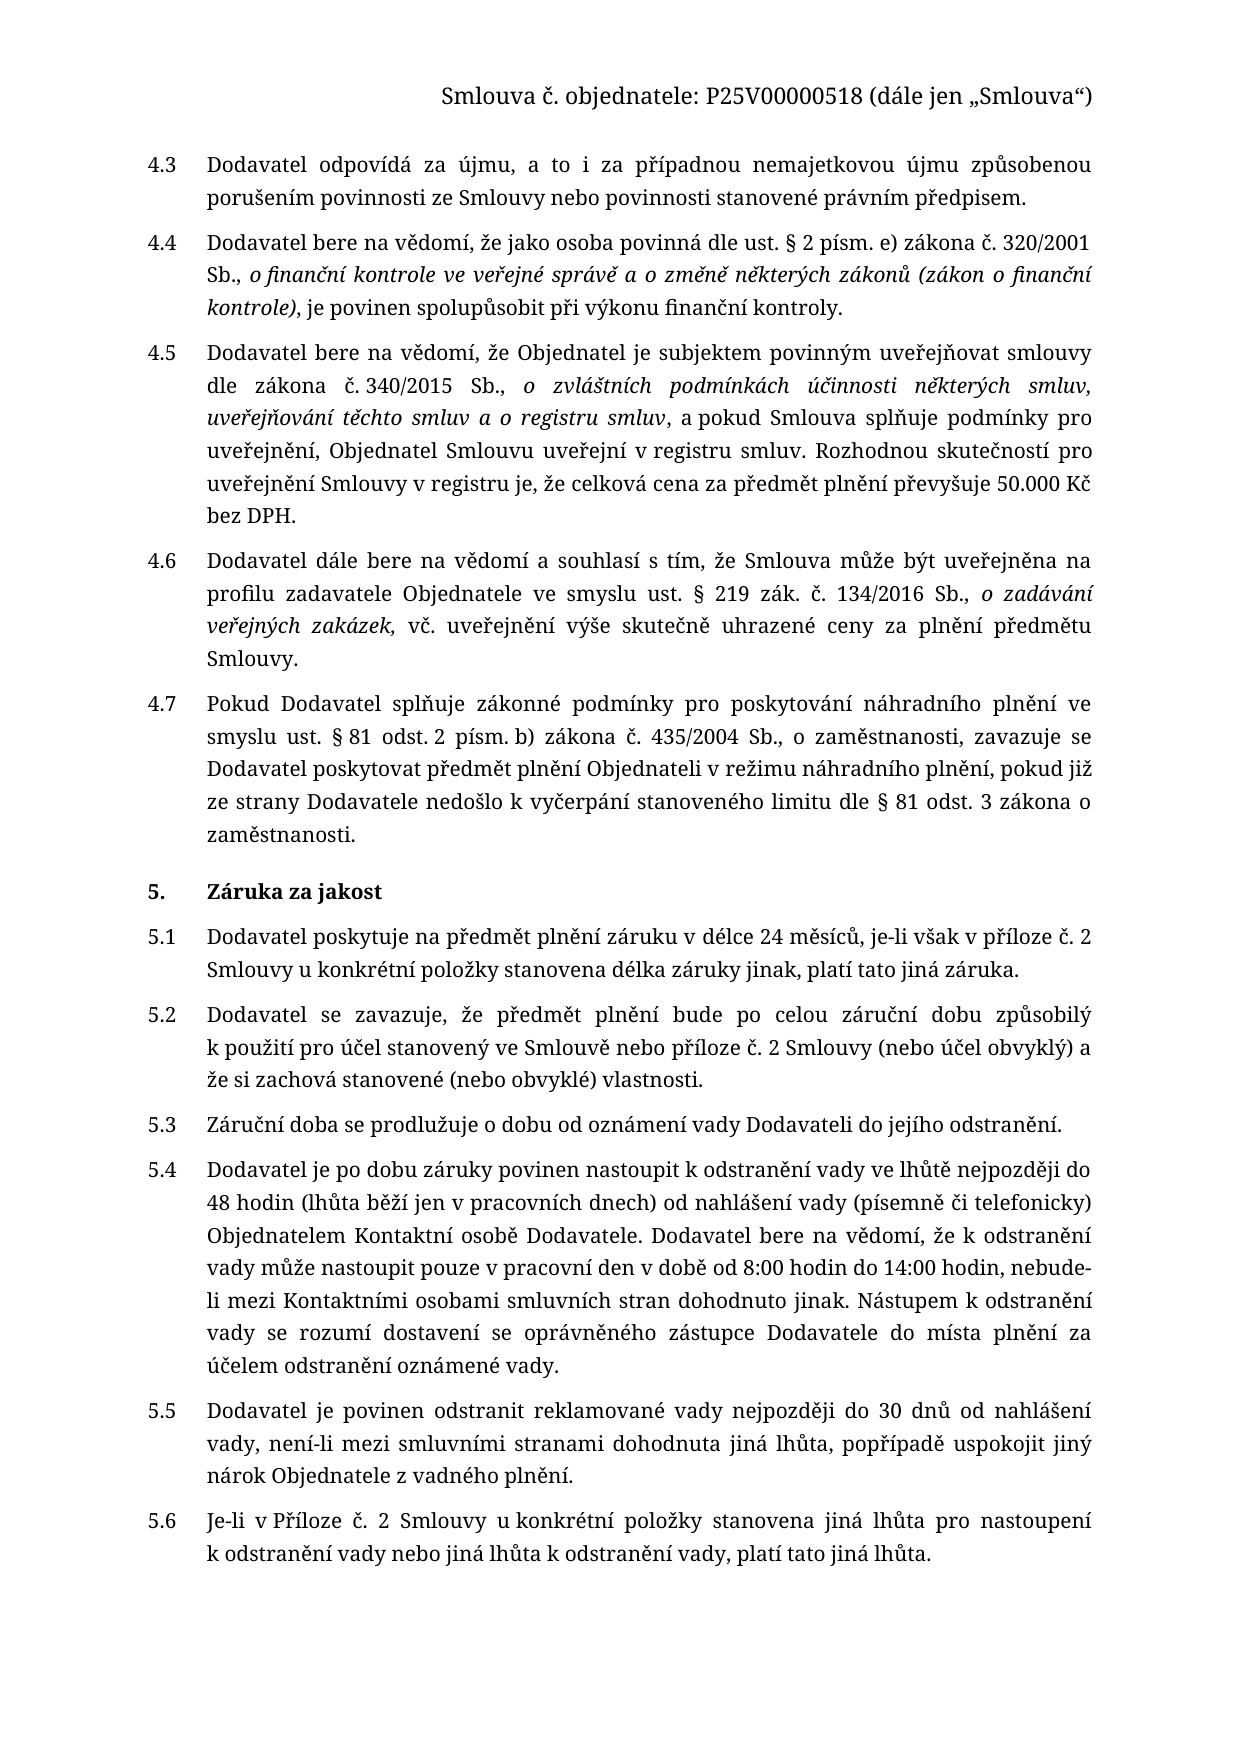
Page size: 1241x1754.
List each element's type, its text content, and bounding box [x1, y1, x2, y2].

list Dodavatel je po dobu záruky povinen nastoupit k odstranění vady ve lhůtě nejpozději do 48 hodin (lhůta běží jen v pracovních dnech) od nahlášení vady (písemně či telefonicky) Objednatelem Kontaktní osobě Dodavatele. Dodavatel bere na vědomí, že k odstranění vady může nastoupit pouze v pracovní den v době od 8:00 hodin do 14:00 hodin, nebude-li mezi Kontaktními osobami smluvních stran dohodnuto jinak. Nástupem k odstranění vady se rozumí dostavení se oprávněného zástupce Dodavatele do místa plnění za účelem odstranění oznámené vady. [148, 1156, 1093, 1379]
list Dodavatel se zavazuje, že předmět plnění bude po celou záruční dobu způsobilý k použití pro účel stanovený ve Smlouvě nebo příloze č. 2 Smlouvy (nebo účel obvyklý) a že si zachová stanovené (nebo obvyklé) vlastnosti. [148, 1000, 1093, 1094]
list Záruční doba se prodlužuje o dobu od oznámení vady Dodavateli do jejího odstranění. [148, 1110, 1093, 1139]
list Dodavatel dále bere na vědomí a souhlasí s tím, že Smlouva může být uveřejněna na profilu zadavatele Objednatele ve smyslu ust. § 219 zák. č. 134/2016 Sb., o zadávání veřejných zakázek, vč. uveřejnění výše skutečně uhrazené ceny za plnění předmětu Smlouvy. [148, 546, 1093, 673]
list Dodavatel poskytuje na předmět plnění záruku v délce 24 měsíců, je-li však v příloze č. 2 Smlouvy u konkrétní položky stanovena délka záruky jinak, platí tato jiná záruka. [148, 922, 1093, 983]
list Dodavatel odpovídá za újmu, a to i za případnou nemajetkovou újmu způsobenou porušením povinnosti ze Smlouvy nebo povinnosti stanovené právním předpisem. [148, 150, 1093, 211]
list Pokud Dodavatel splňuje zákonné podmínky pro poskytování náhradního plnění ve smyslu ust. § 81 odst. 2 písm. b) zákona č. 435/2004 Sb., o zaměstnanosti, zavazuje se Dodavatel poskytovat předmět plnění Objednateli v režimu náhradního plnění, pokud již ze strany Dodavatele nedošlo k vyčerpání stanoveného limitu dle § 81 odst. 3 zákona o zaměstnanosti. [148, 689, 1093, 848]
list Je-li v Příloze č. 2 Smlouvy u konkrétní položky stanovena jiná lhůta pro nastoupení k odstranění vady nebo jiná lhůta k odstranění vady, platí tato jiná lhůta. [148, 1507, 1093, 1568]
list Dodavatel je povinen odstranit reklamované vady nejpozději do 30 dnů od nahlášení vady, není-li mezi smluvními stranami dohodnuta jiná lhůta, popřípadě uspokojit jiný nárok Objednatele z vadného plnění. [148, 1396, 1093, 1490]
list Dodavatel bere na vědomí, že jako osoba povinná dle ust. § 2 písm. e) zákona č. 320/2001 Sb., o finanční kontrole ve veřejné správě a o změně některých zákonů (zákon o finanční kontrole), je povinen spolupůsobit při výkonu finanční kontroly. [148, 228, 1093, 322]
list Záruka za jakost [148, 877, 1093, 906]
list Dodavatel bere na vědomí, že Objednatel je subjektem povinným uveřejňovat smlouvy dle zákona č. 340/2015 Sb., o zvláštních podmínkách účinnosti některých smluv, uveřejňování těchto smluv a o registru smluv, a pokud Smlouva splňuje podmínky pro uveřejnění, Objednatel Smlouvu uveřejní v registru smluv. Rozhodnou skutečností pro uveřejnění Smlouvy v registru je, že celková cena za předmět plnění převyšuje 50.000 Kč bez DPH. [148, 338, 1093, 530]
